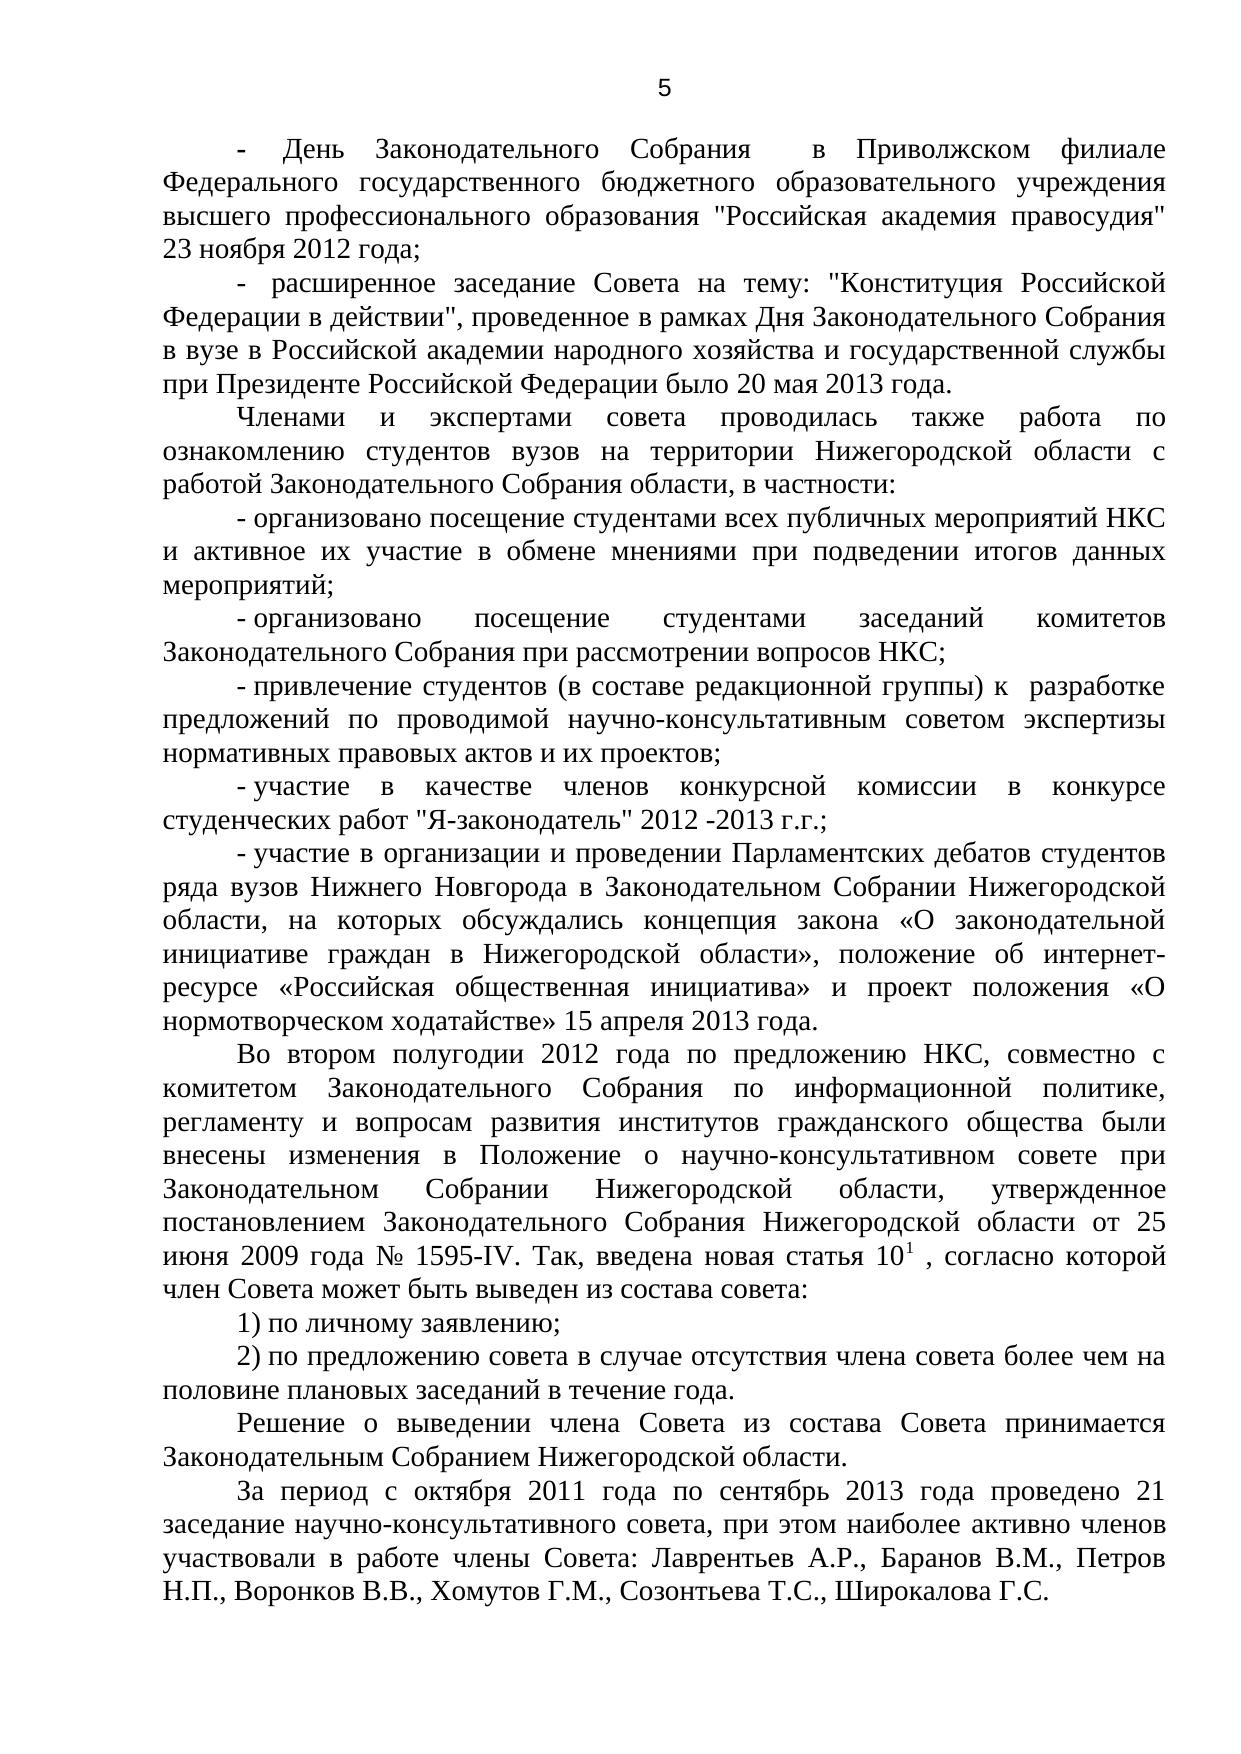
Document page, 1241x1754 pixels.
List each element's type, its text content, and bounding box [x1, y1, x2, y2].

text Решение о выведении члена Совета из состава Совета принимается Законодательным Собранием Нижегородской области. [162, 1406, 1167, 1473]
title Членами и экспертами совета проводилась также работа по ознакомлению студентов вузов на территории Нижегородской области с работой Законодательного Собрания области, в частности: [162, 399, 1167, 500]
title - привлечение студентов (в составе редакционной группы) к разработке предложений по проводимой научно-консультативным советом экспертизы нормативных правовых актов и их проектов; [162, 668, 1167, 768]
title - организовано посещение студентами заседаний комитетов Законодательного Собрания при рассмотрении вопросов НКС; [162, 601, 1167, 668]
text 1) по личному заявлению; [162, 1305, 1167, 1338]
text 2) по предложению совета в случае отсутствия члена совета более чем на половине плановых заседаний в течение года. [162, 1338, 1167, 1406]
text - расширенное заседание Совета на тему: "Конституция Российской Федерации в действии", проведенное в рамках Дня Законодательного Собрания в вузе в Российской академии народного хозяйства и государственной службы при Президенте Российской Федерации было 20 мая 2013 года. [162, 265, 1167, 399]
text - участие в качестве членов конкурсной комиссии в конкурсе студенческих работ "Я-законодатель" 2012 -2013 г.г.; [162, 768, 1167, 835]
text - участие в организации и проведении Парламентских дебатов студентов ряда вузов Нижнего Новгорода в Законодательном Собрании Нижегородской области, на которых обсуждались концепция закона «О законодательной инициативе граждан в Нижегородской области», положение об интернет-ресурсе «Российская общественная инициатива» и проект положения «О нормотворческом ходатайстве» 15 апреля 2013 года. [162, 835, 1167, 1037]
text - День Законодательного Собрания в Приволжском филиале Федерального государственного бюджетного образовательного учреждения высшего профессионального образования "Российская академия правосудия" 23 ноября 2012 года; [162, 131, 1167, 265]
text Во втором полугодии 2012 года по предложению НКС, совместно с комитетом Законодательного Собрания по информационной политике, регламенту и вопросам развития институтов гражданского общества были внесены изменения в Положение о научно-консультативном совете при Законодательном Собрании Нижегородской области, утвержденное постановлением Законодательного Собрания Нижегородской области от 25 июня 2009 года № 1595-IV. Так, введена новая статья 101 , согласно которой член Совета может быть выведен из состава совета: [162, 1037, 1167, 1305]
text За период с октября 2011 года по сентябрь 2013 года проведено 21 заседание научно-консультативного совета, при этом наиболее активно членов участвовали в работе члены Совета: Лаврентьев А.Р., Баранов В.М., Петров Н.П., Воронков В.В., Хомутов Г.М., Созонтьева Т.С., Широкалова Г.С. [162, 1473, 1167, 1607]
title - организовано посещение студентами всех публичных мероприятий НКС и активное их участие в обмене мнениями при подведении итогов данных мероприятий; [162, 500, 1167, 601]
